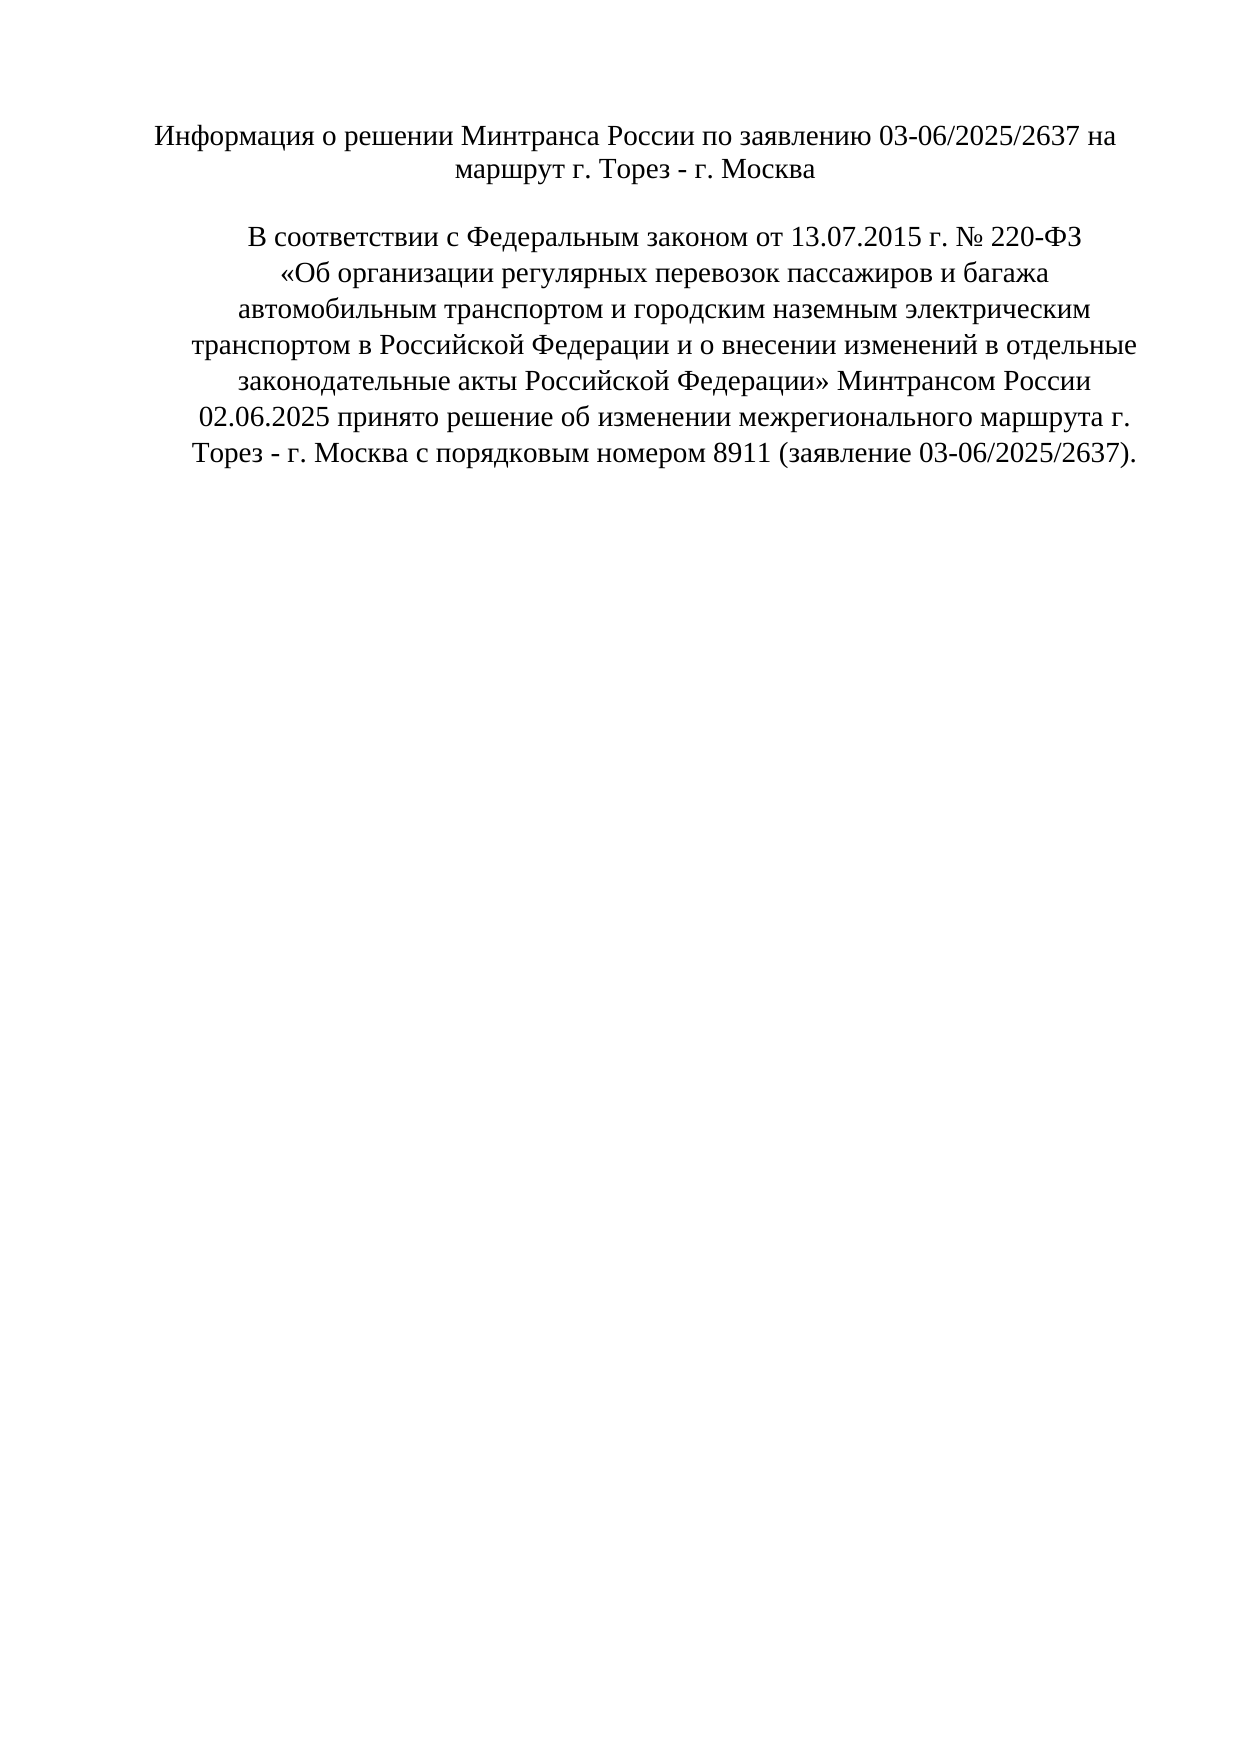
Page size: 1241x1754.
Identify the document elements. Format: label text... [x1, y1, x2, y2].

text Информация о решении Минтранса России по заявлению 03-06/2025/2637 на маршрут г. Торез - г. Москва [118, 118, 1152, 185]
text В соответствии с Федеральным законом от 13.07.2015 г. № 220-ФЗ «Об организации регулярных перевозок пассажиров и багажа автомобильным транспортом и городским наземным электрическим транспортом в Российской Федерации и о внесении изменений в отдельные законодательные акты Российской Федерации» Минтрансом России 02.06.2025 принято решение об изменении межрегионального маршрута г. Торез - г. Москва с порядковым номером 8911 (заявление 03-06/2025/2637). [177, 219, 1152, 469]
